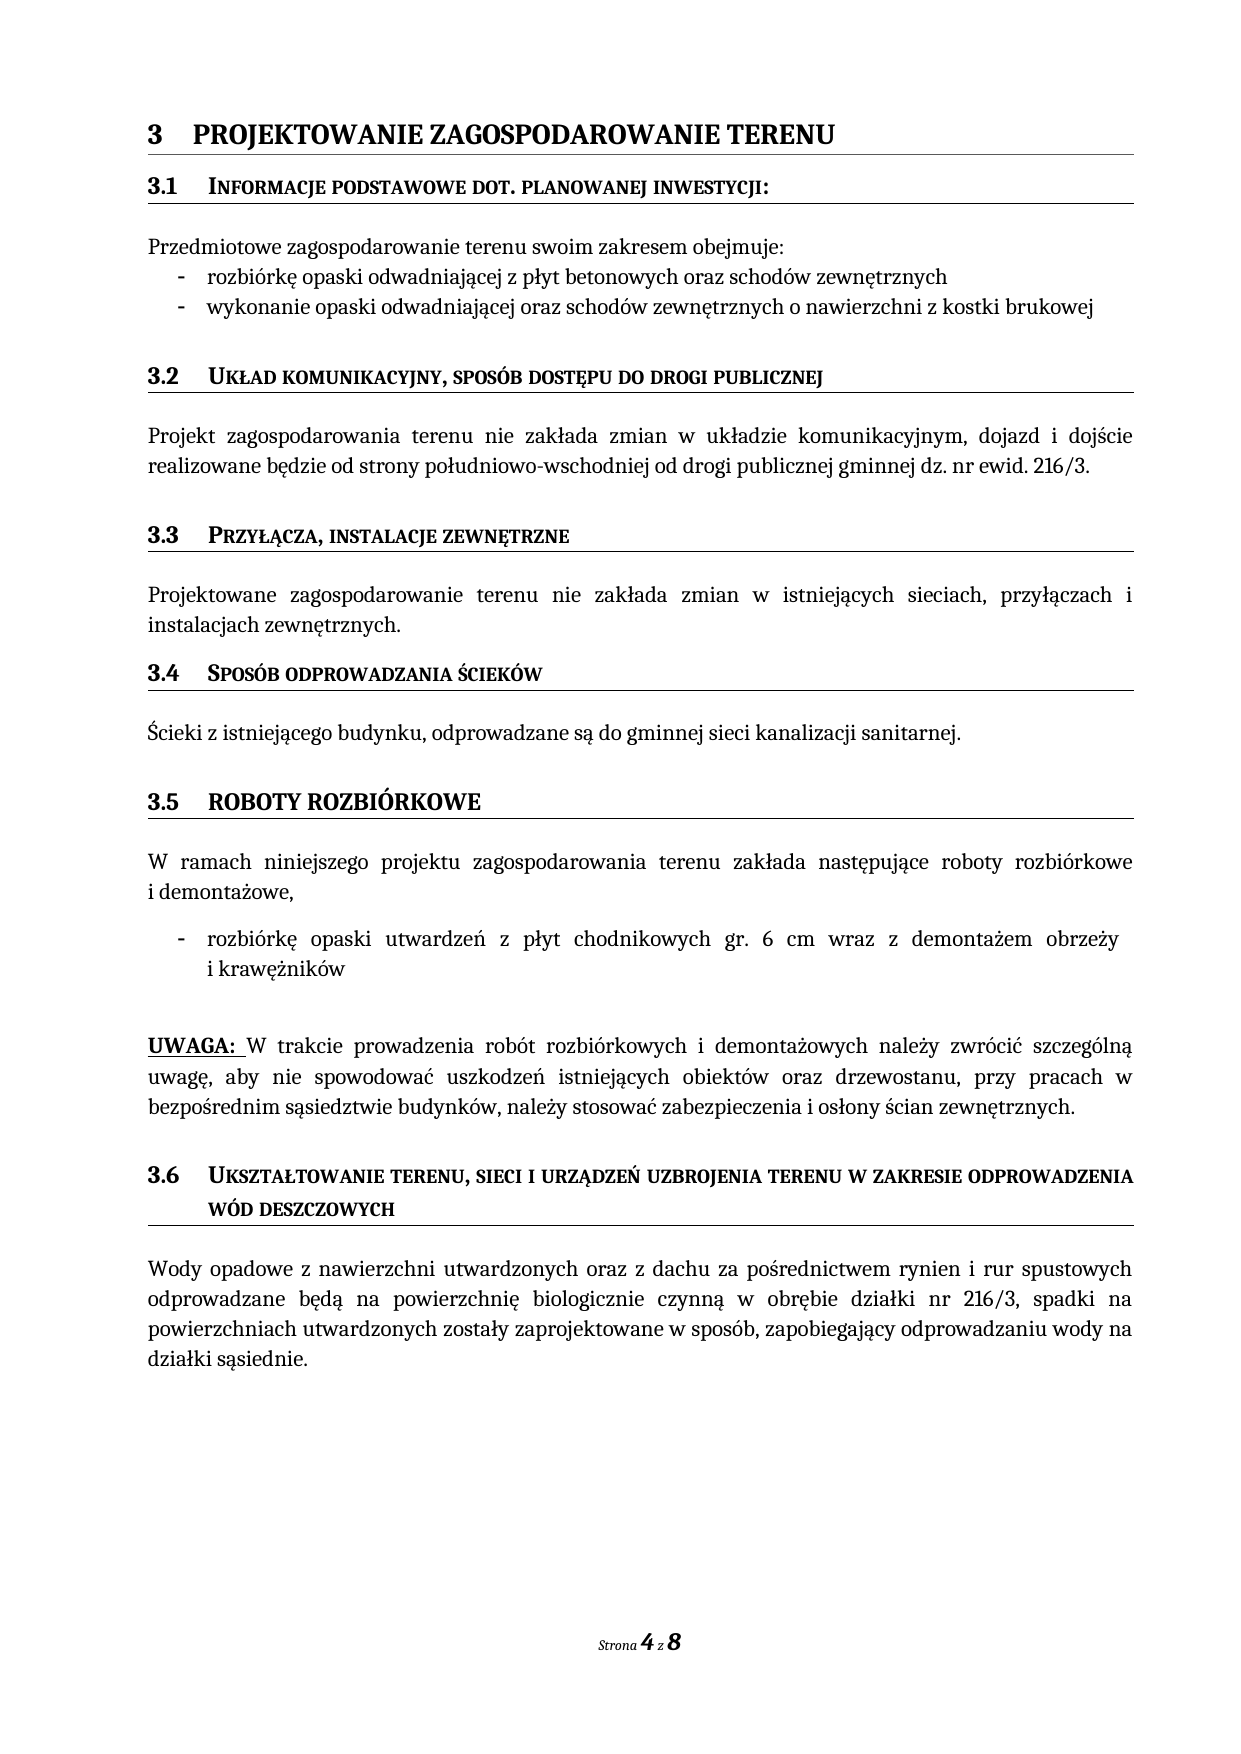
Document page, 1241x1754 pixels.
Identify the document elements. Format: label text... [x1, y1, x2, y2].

text Wody opadowe z nawierzchni utwardzonych oraz z dachu za pośrednictwem rynien i rur spustowych odprowadzane będą na powierzchnię biologicznie czynną w obrębie działki nr 216/3, spadki na powierzchniach utwardzonych zostały zaprojektowane w sposób, zapobiegający odprowadzaniu wody na działki sąsiednie. [148, 1256, 1134, 1372]
text Przedmiotowe zagospodarowanie terenu swoim zakresem obejmuje: [148, 233, 1134, 260]
subtitle Informacje podstawowe dot. planowanej inwestycji: [148, 172, 1134, 203]
text Projektowane zagospodarowanie terenu nie zakłada zmian w istniejących sieciach, przyłączach i instalacjach zewnętrznych. [148, 582, 1134, 638]
subtitle ROBOTY ROZBIÓRKOWE [148, 788, 1134, 818]
text W ramach niniejszego projektu zagospodarowania terenu zakłada następujące roboty rozbiórkowe i demontażowe, [148, 849, 1134, 905]
subtitle Przyłącza, instalacje zewnętrzne [148, 521, 1134, 551]
subtitle Ukształtowanie terenu, sieci i urządzeń uzbrojenia terenu w zakresie odprowadzenia wód deszczowych [148, 1161, 1134, 1225]
text Projekt zagospodarowania terenu nie zakłada zmian w układzie komunikacyjnym, dojazd i dojście realizowane będzie od strony południowo-wschodniej od drogi publicznej gminnej dz. nr ewid. 216/3. [148, 423, 1134, 479]
title wykonanie opaski odwadniającej oraz schodów zewnętrznych o nawierzchni z kostki brukowej [177, 294, 1134, 320]
text Ścieki z istniejącego budynku, odprowadzane są do gminnej sieci kanalizacji sanitarnej. [148, 720, 1134, 746]
subtitle Sposób odprowadzania ścieków [148, 659, 1134, 690]
title rozbiórkę opaski utwardzeń z płyt chodnikowych gr. 6 cm wraz z demontażem obrzeży i krawężników [177, 926, 1134, 982]
title rozbiórkę opaski odwadniającej z płyt betonowych oraz schodów zewnętrznych [177, 264, 1134, 290]
subtitle Układ komunikacyjny, sposób dostępu do drogi publicznej [148, 362, 1134, 392]
subtitle PROJEKTOWANIE ZAGOSPODAROWANIE TERENU [148, 118, 1134, 154]
text UWAGA: W trakcie prowadzenia robót rozbiórkowych i demontażowych należy zwrócić szczególną uwagę, aby nie spowodować uszkodzeń istniejących obiektów oraz drzewostanu, przy pracach w bezpośrednim sąsiedztwie budynków, należy stosować zabezpieczenia i osłony ścian zewnętrznych. [148, 1033, 1134, 1120]
